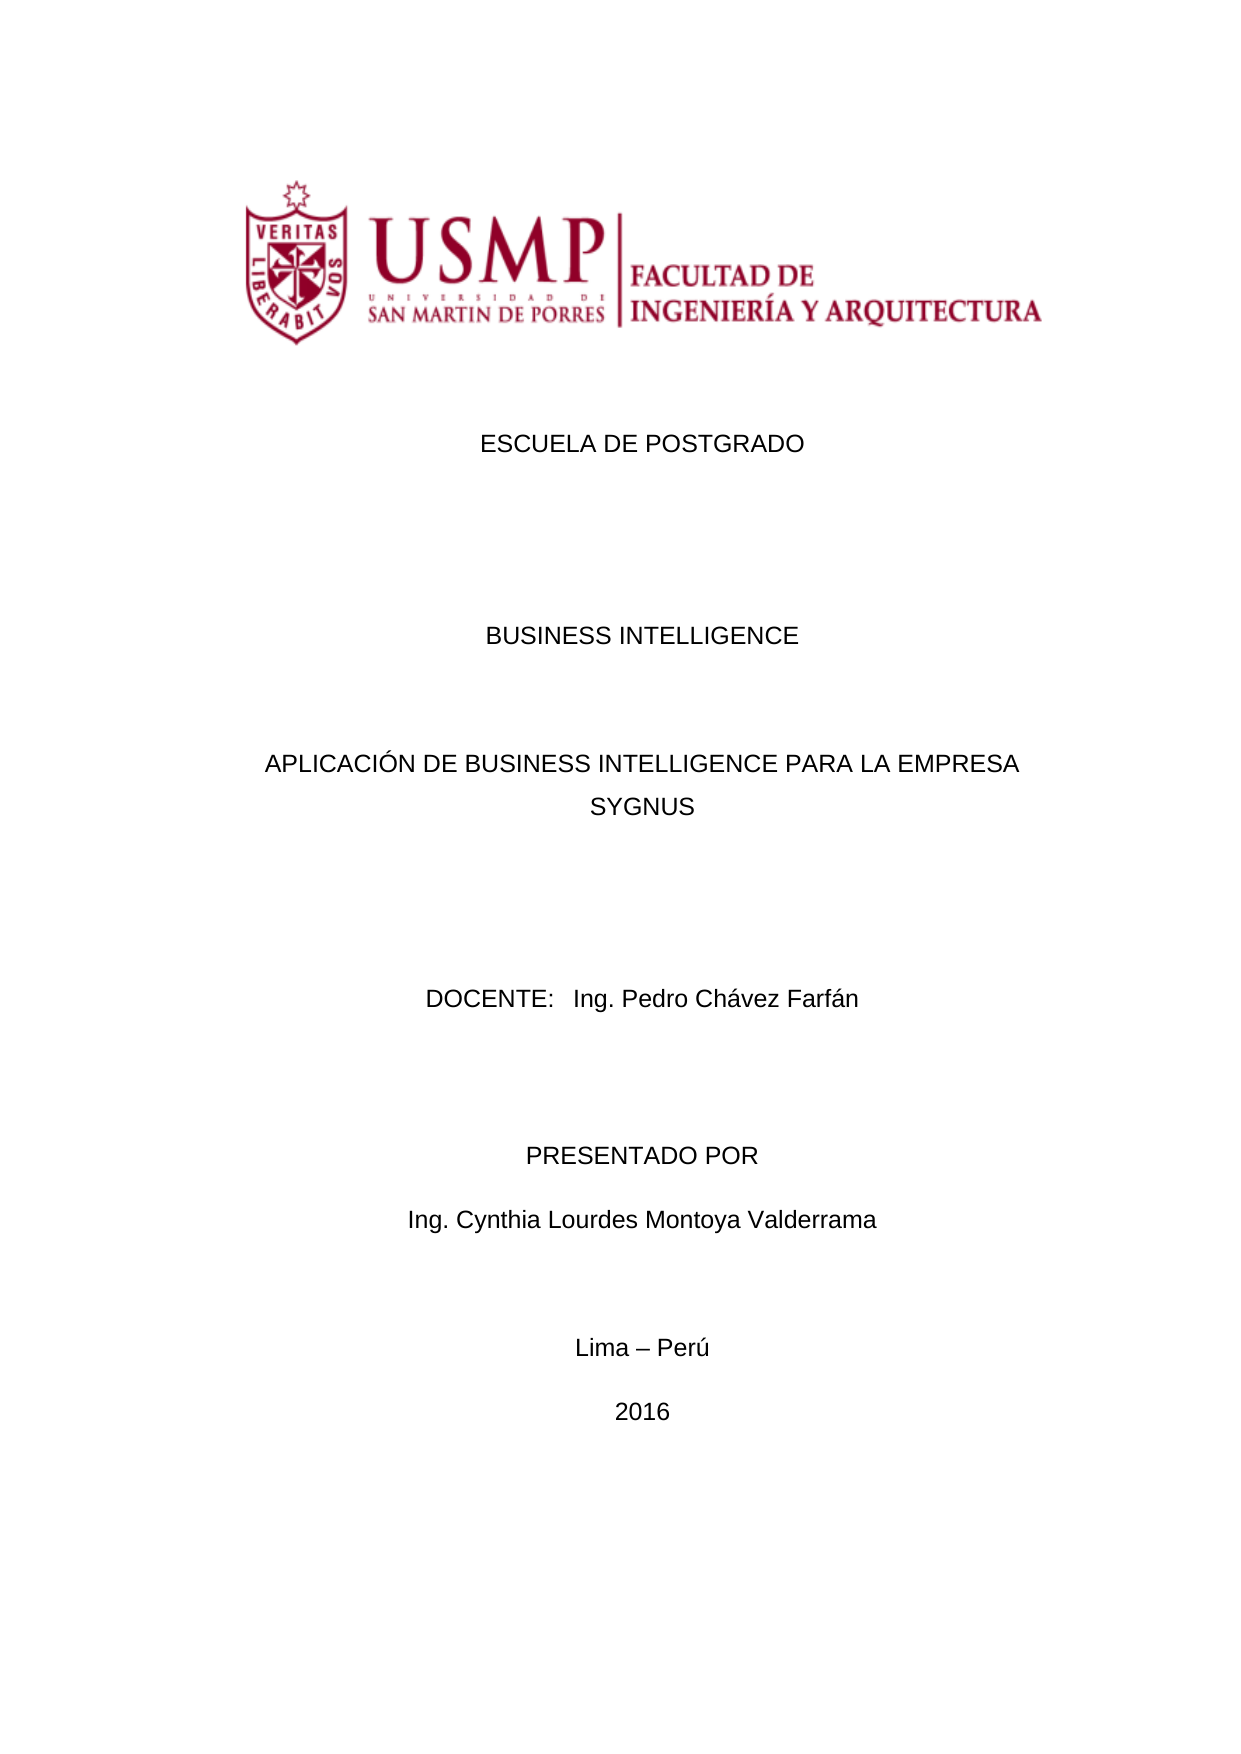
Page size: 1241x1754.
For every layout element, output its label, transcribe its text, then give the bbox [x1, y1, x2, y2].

text PRESENTADO POR [222, 1141, 1063, 1169]
text Lima – Perú [222, 1333, 1063, 1361]
text DOCENTE: Ing. Pedro Chávez Farfán [222, 984, 1063, 1013]
picture [221, 147, 1077, 395]
text Ing. Cynthia Lourdes Montoya Valderrama [222, 1205, 1063, 1233]
text 2016 [222, 1397, 1063, 1425]
text APLICACIÓN DE Business Intelligence PARA LA EMPRESA SYGNUS [222, 749, 1063, 821]
text Escuela de POSTGRADO [222, 429, 1063, 458]
text business intelligence [222, 621, 1063, 650]
